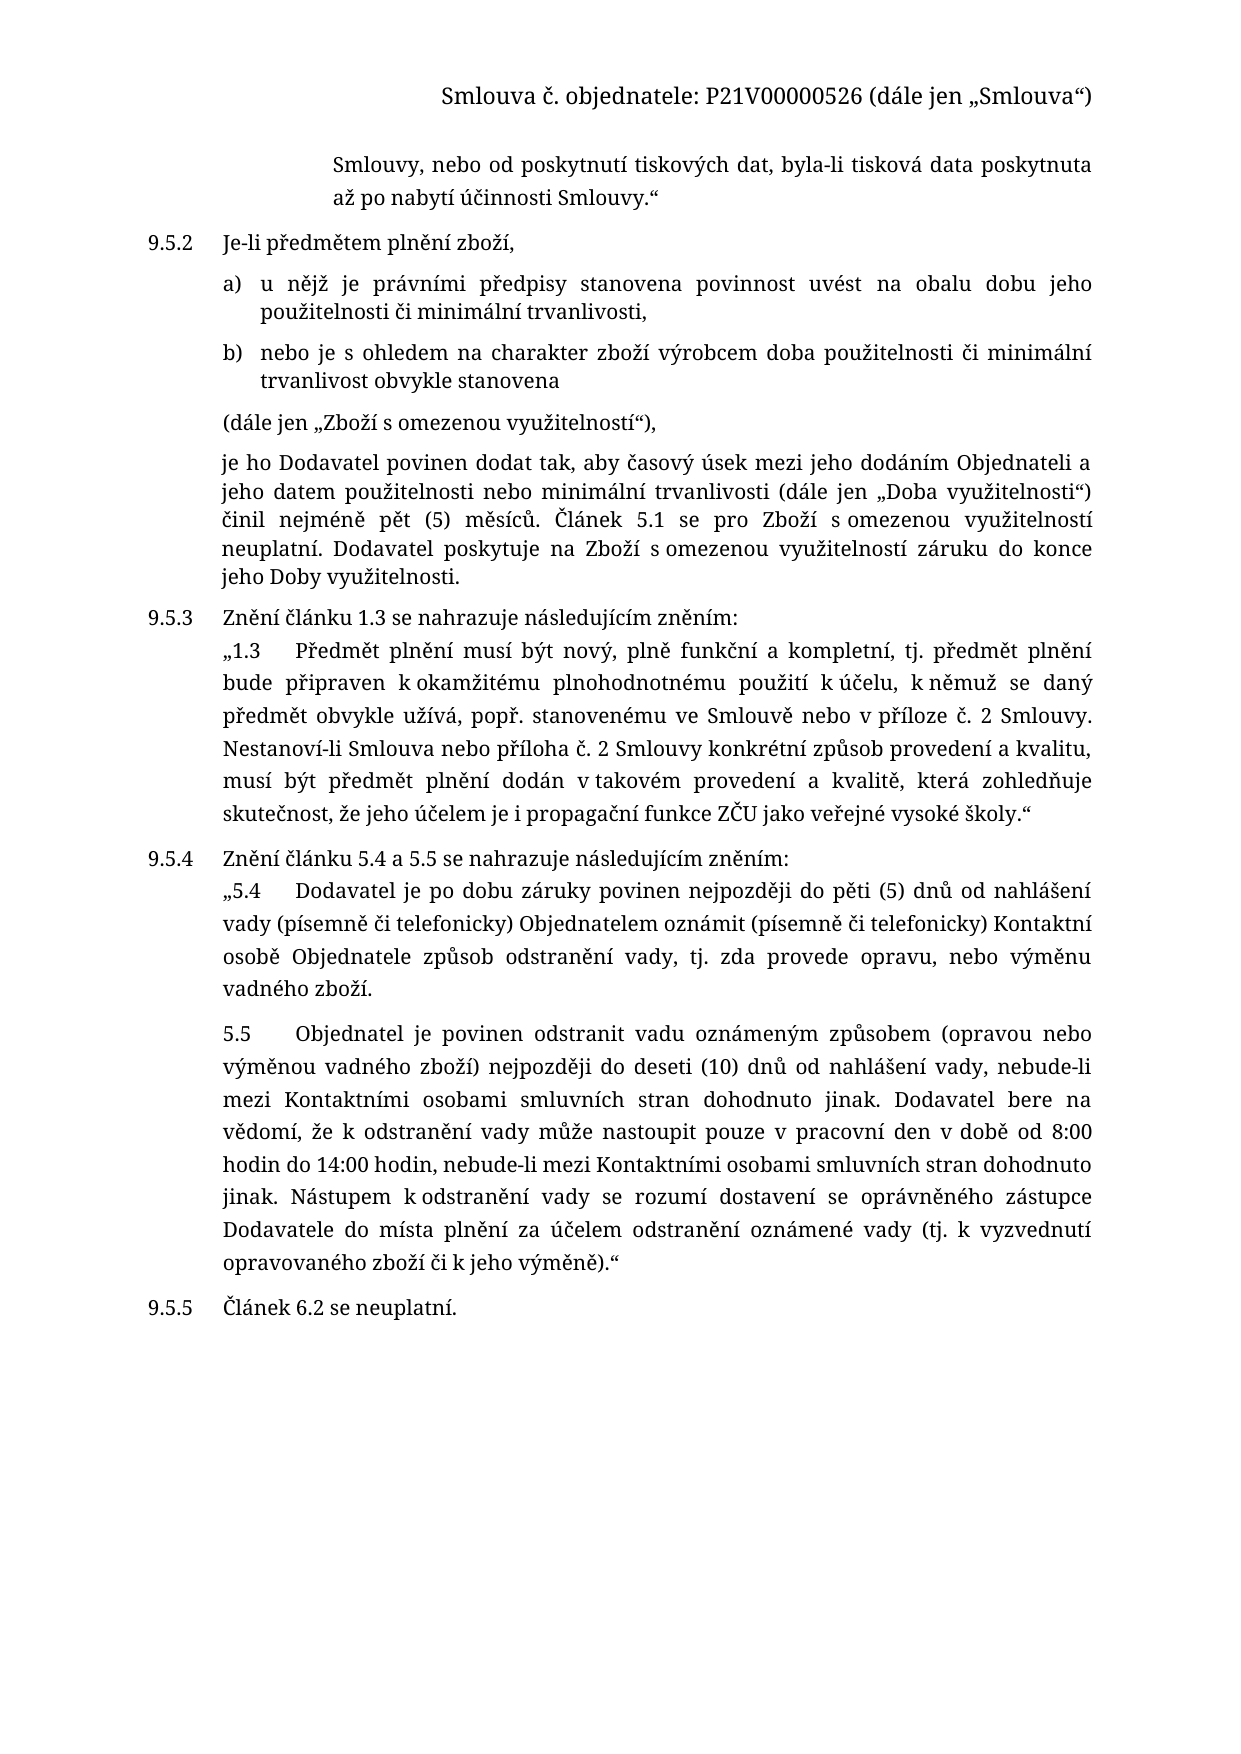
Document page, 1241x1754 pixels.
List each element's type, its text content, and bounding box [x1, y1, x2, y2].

list Článek 6.2 se neuplatní. [148, 1293, 1093, 1321]
list „5.4 Dodavatel je po dobu záruky povinen nejpozději do pěti (5) dnů od nahlášení vady (písemně či telefonicky) Objednatelem oznámit (písemně či telefonicky) Kontaktní osobě Objednatele způsob odstranění vady, tj. zda provede opravu, nebo výměnu vadného zboží. [223, 877, 1093, 1003]
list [295, 150, 1093, 211]
list Znění článku 5.4 a 5.5 se nahrazuje následujícím zněním: [148, 844, 1093, 872]
text je ho Dodavatel povinen dodat tak, aby časový úsek mezi jeho dodáním Objednateli a jeho datem použitelnosti nebo minimální trvanlivosti (dále jen „Doba využitelnosti“) činil nejméně pět (5) měsíců. Článek 5.1 se pro Zboží s omezenou využitelností neuplatní. Dodavatel poskytuje na Zboží s omezenou využitelností záruku do konce jeho Doby využitelnosti. [221, 448, 1093, 591]
list Znění článku 1.3 se nahrazuje následujícím zněním: [148, 603, 1093, 632]
text (dále jen „Zboží s omezenou využitelností“), [223, 408, 1093, 436]
list „1.3 Předmět plnění musí být nový, plně funkční a kompletní, tj. předmět plnění bude připraven k okamžitému plnohodnotnému použití k účelu, k němuž se daný předmět obvykle užívá, popř. stanovenému ve Smlouvě nebo v příloze č. 2 Smlouvy. Nestanoví-li Smlouva nebo příloha č. 2 Smlouvy konkrétní způsob provedení a kvalitu, musí být předmět plnění dodán v takovém provedení a kvalitě, která zohledňuje skutečnost, že jeho účelem je i propagační funkce ZČU jako veřejné vysoké školy.“ [223, 636, 1093, 827]
list 5.5 Objednatel je povinen odstranit vadu oznámeným způsobem (opravou nebo výměnou vadného zboží) nejpozději do deseti (10) dnů od nahlášení vady, nebude-li mezi Kontaktními osobami smluvních stran dohodnuto jinak. Dodavatel bere na vědomí, že k odstranění vady může nastoupit pouze v pracovní den v době od 8:00 hodin do 14:00 hodin, nebude-li mezi Kontaktními osobami smluvních stran dohodnuto jinak. Nástupem k odstranění vady se rozumí dostavení se oprávněného zástupce Dodavatele do místa plnění za účelem odstranění oznámené vady (tj. k vyzvednutí opravovaného zboží či k jeho výměně).“ [223, 1019, 1093, 1276]
list u nějž je právními předpisy stanovena povinnost uvést na obalu dobu jeho použitelnosti či minimální trvanlivosti, [223, 269, 1093, 326]
list Je-li předmětem plnění zboží, [148, 228, 1093, 256]
list nebo je s ohledem na charakter zboží výrobcem doba použitelnosti či minimální trvanlivost obvykle stanovena [223, 338, 1093, 395]
